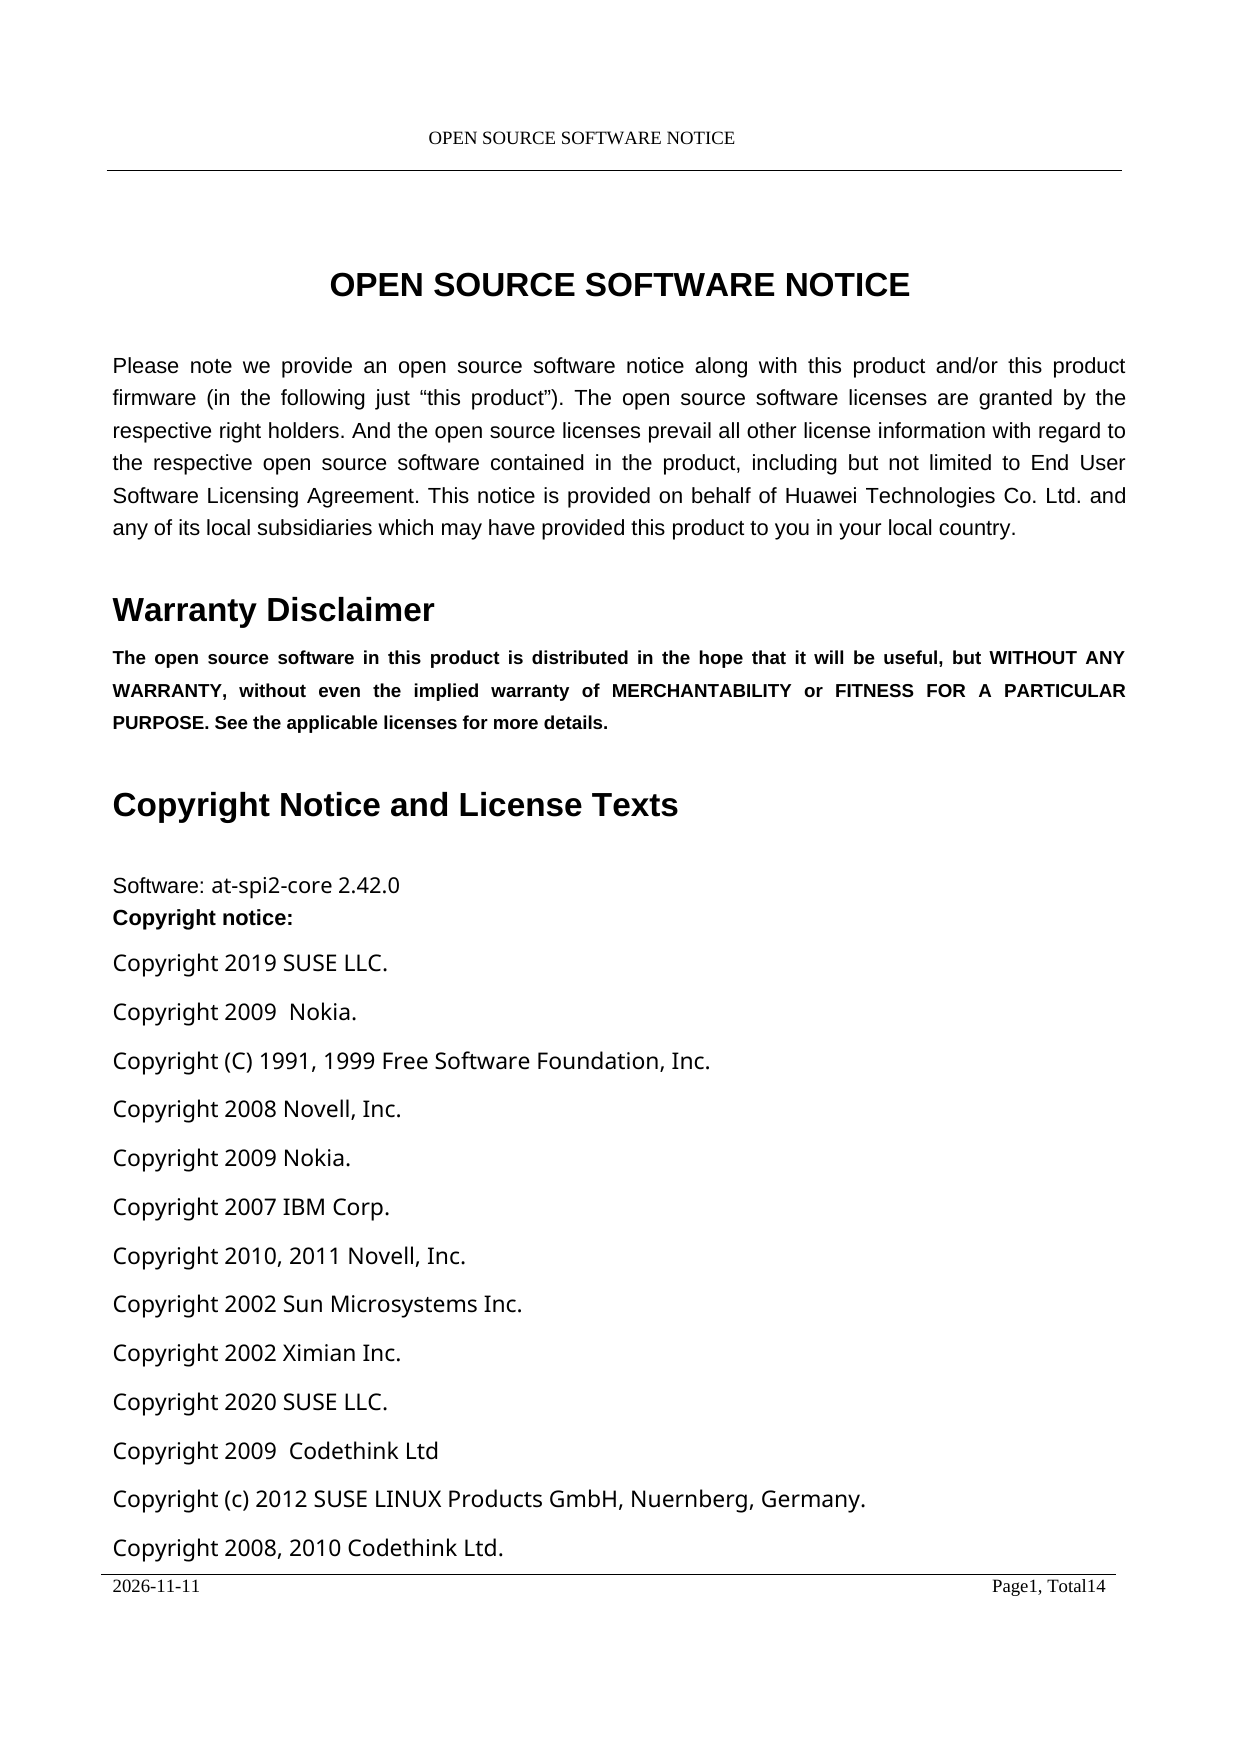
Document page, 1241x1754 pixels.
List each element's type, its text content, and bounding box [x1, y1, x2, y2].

text Copyright notice: [112, 901, 1128, 934]
text Software: at-spi2-core 2.42.0 [112, 869, 1128, 901]
text Warranty Disclaimer [112, 576, 1128, 641]
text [112, 947, 1128, 1564]
text Please note we provide an open source software notice along with this product and/or this product firmware (in the following just “this product”). The open source software licenses are granted by the respective right holders. And the open source licenses prevail all other license information with regard to the respective open source software contained in the product, including but not limited to End User Software Licensing Agreement. This notice is provided on behalf of Huawei Technologies Co. Ltd. and any of its local subsidiaries which may have provided this product to you in your local country. [112, 349, 1128, 544]
text The open source software in this product is distributed in the hope that it will be useful, but WITHOUT ANY WARRANTY, without even the implied warranty of MERCHANTABILITY or FITNESS FOR A PARTICULAR PURPOSE. See the applicable licenses for more details. [112, 641, 1128, 739]
text Copyright Notice and License Texts [112, 771, 1128, 836]
text OPEN SOURCE SOFTWARE NOTICE [112, 251, 1128, 316]
